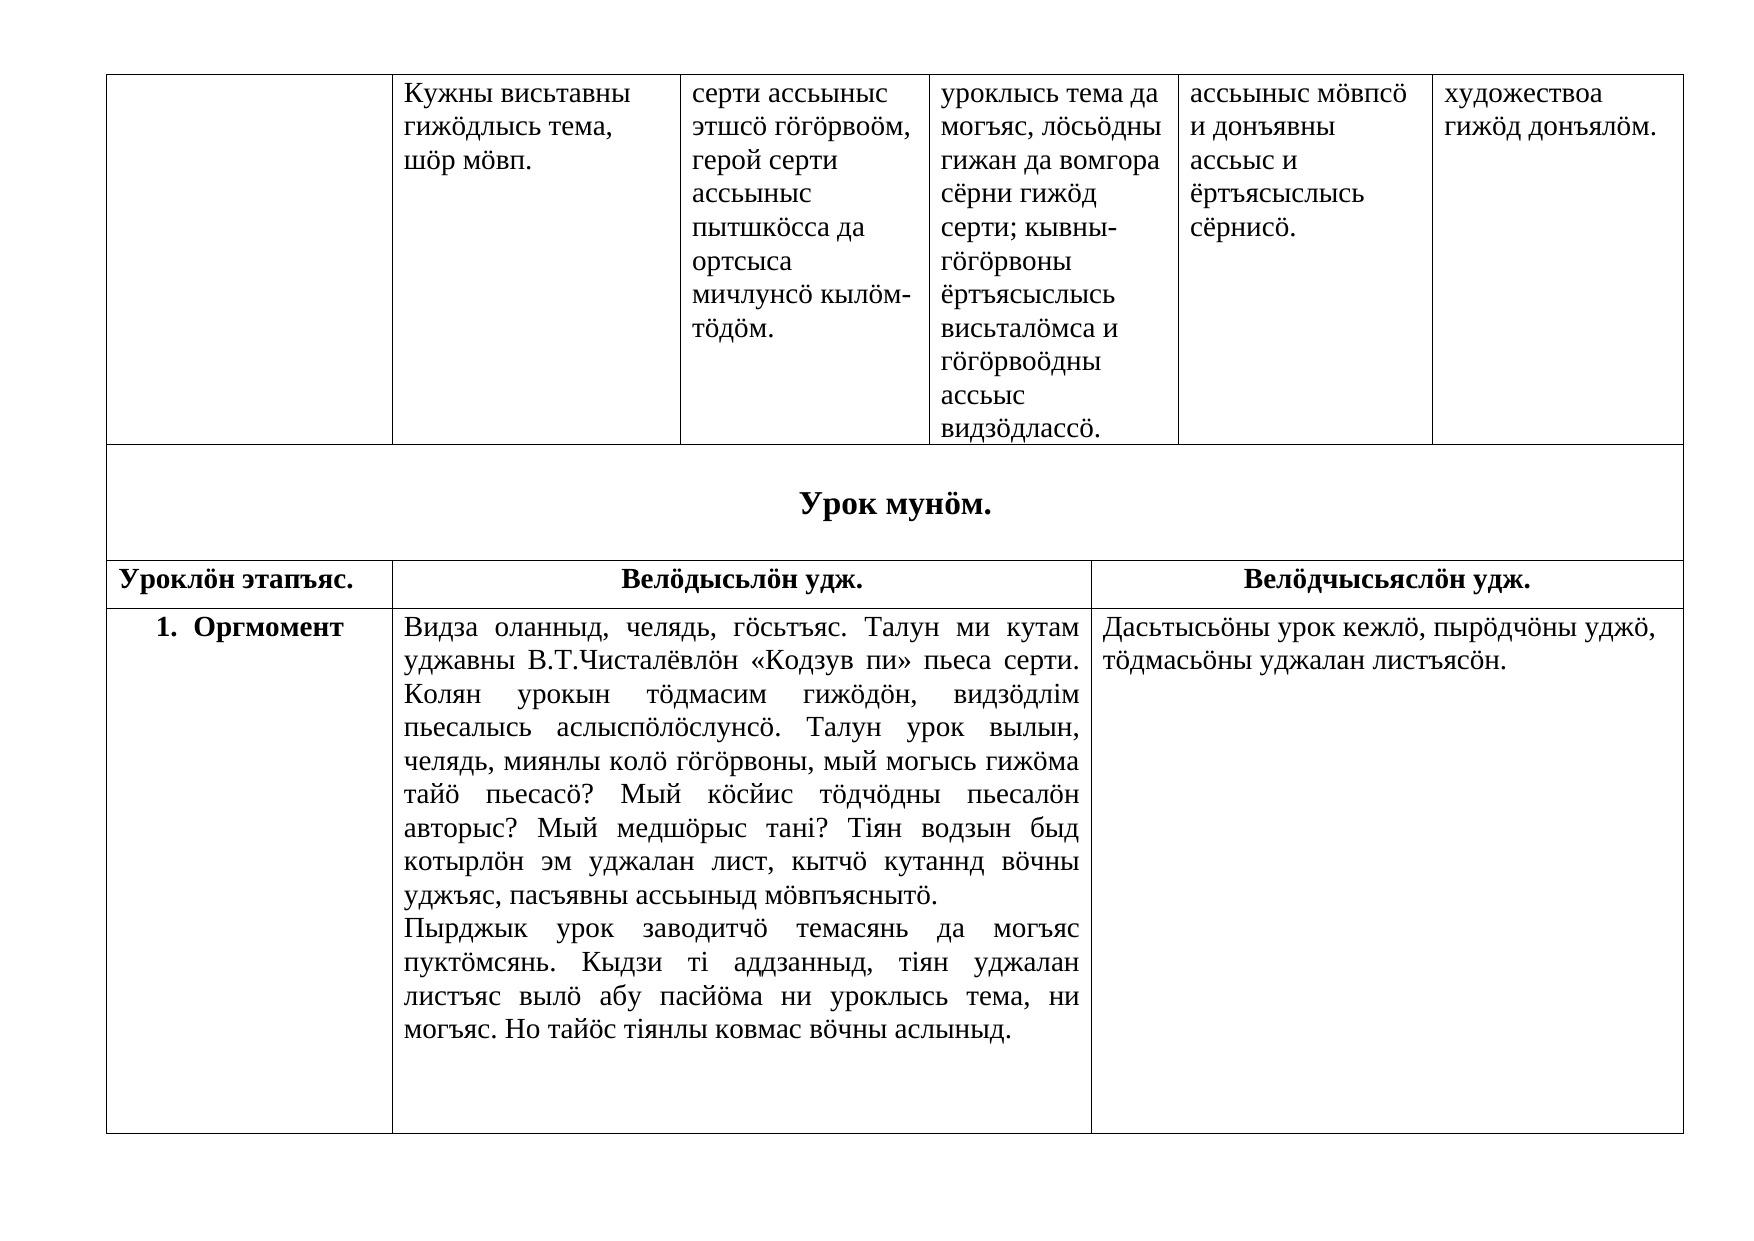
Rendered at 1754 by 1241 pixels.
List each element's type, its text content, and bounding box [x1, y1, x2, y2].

table_cell Урок мунöм. [107, 445, 1683, 560]
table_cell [681, 75, 929, 444]
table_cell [393, 75, 680, 444]
table_cell Видза оланныд, челядь, гöсьтъяс. Талун ми кутам уджавны В.Т.Чисталёвлöн «Кодзув пи» пьеса серти. Колян урокын тöдмасим гижöдöн, видзöдлiм пьесалысь аслыспöлöслунсö. Талун урок вылын, челядь, миянлы колö гöгöрвоны, мый могысь гижöма тайö пьесасö? Мый кöсйис тöдчöдны пьесалöн авторыс? Мый медшöрыс танi? Тiян водзын быд котырлöн эм уджалан лист, кытчö кутаннд вöчны уджъяс, пасъявны ассьыныд мöвпъяснытö. Пырджык урок заводитчö темасянь да могъяс пуктöмсянь. Кыдзи ті аддзанныд, тіян уджалан листъяс вылö абу пасйöма ни уроклысь тема, ни могъяс. Но тайöс тiянлы ковмас вöчны аслыныд. [393, 609, 1091, 1133]
table_cell Велöдчысьяслöн удж. [1092, 561, 1683, 608]
table_cell Оргмомент [107, 609, 392, 1133]
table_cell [1179, 75, 1432, 444]
table_cell Дасьтысьöны урок кежлö, пырöдчöны уджö, тöдмасьöны уджалан листъясöн. [1092, 609, 1683, 1133]
table_cell Велöдысьлöн удж. [393, 561, 1091, 608]
table_cell Уроклöн этапъяс. [107, 561, 392, 608]
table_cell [930, 75, 1178, 444]
table_cell [107, 75, 392, 444]
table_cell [1433, 75, 1683, 444]
